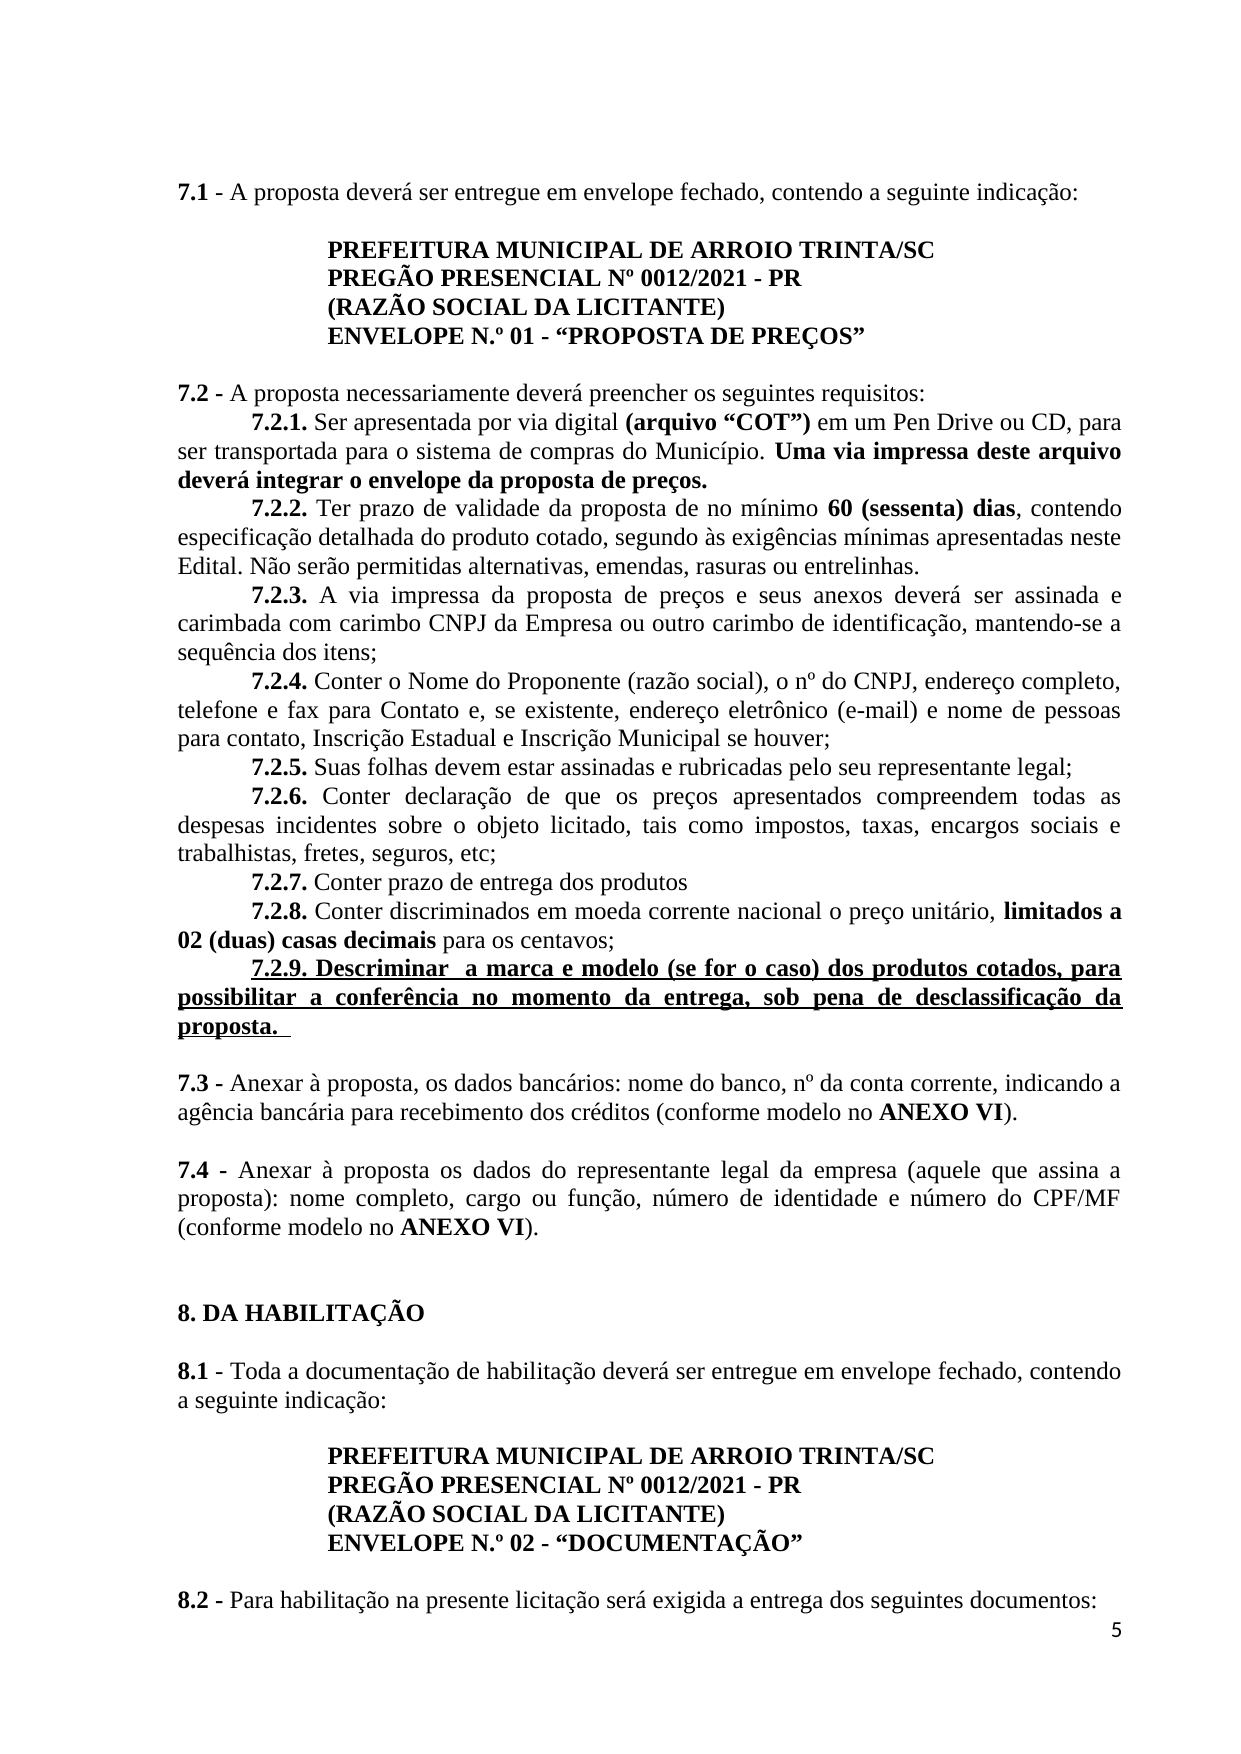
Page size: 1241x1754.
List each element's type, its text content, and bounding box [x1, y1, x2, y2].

text 8.2 - Para habilitação na presente licitação será exigida a entrega dos seguintes documentos: [177, 1585, 1122, 1614]
text (RAZÃO SOCIAL DA LICITANTE) [177, 292, 1122, 321]
text 8.1 - Toda a documentação de habilitação deverá ser entregue em envelope fechado, contendo a seguinte indicação: [177, 1356, 1122, 1413]
text PREFEITURA MUNICIPAL DE ARROIO TRINTA/SC [177, 1441, 1122, 1470]
text 7.2.5. Suas folhas devem estar assinadas e rubricadas pelo seu representante legal; [177, 752, 1122, 781]
text 7.3 - Anexar à proposta, os dados bancários: nome do banco, nº da conta corrente, indicando a agência bancária para recebimento dos créditos (conforme modelo no ANEXO VI). [177, 1068, 1122, 1126]
text 7.2.1. Ser apresentada por via digital (arquivo “COT”) em um Pen Drive ou CD, para ser transportada para o sistema de compras do Município. Uma via impressa deste arquivo deverá integrar o envelope da proposta de preços. [177, 407, 1122, 493]
text 7.2.3. A via impressa da proposta de preços e seus anexos deverá ser assinada e carimbada com carimbo CNPJ da Empresa ou outro carimbo de identificação, mantendo-se a sequência dos itens; [177, 580, 1122, 666]
text 7.2 - A proposta necessariamente deverá preencher os seguintes requisitos: [177, 378, 1122, 407]
text 7.2.9. Descriminar a marca e modelo (se for o caso) dos produtos cotados, para possibilitar a conferência no momento da entrega, sob pena de desclassificação da proposta. [177, 1009, 1122, 1040]
text 7.2.6. Conter declaração de que os preços apresentados compreendem todas as despesas incidentes sobre o objeto licitado, tais como impostos, taxas, encargos sociais e trabalhistas, fretes, seguros, etc; [177, 781, 1122, 867]
text 7.2.2. Ter prazo de validade da proposta de no mínimo 60 (sessenta) dias, contendo especificação detalhada do produto cotado, segundo às exigências mínimas apresentadas neste Edital. Não serão permitidas alternativas, emendas, rasuras ou entrelinhas. [177, 493, 1122, 580]
text 7.2.4. Conter o Nome do Proponente (razão social), o nº do CNPJ, endereço completo, telefone e fax para Contato e, se existente, endereço eletrônico (e-mail) e nome de pessoas para contato, Inscrição Estadual e Inscrição Municipal se houver; [177, 666, 1122, 752]
text 7.2.8. Conter discriminados em moeda corrente nacional o preço unitário, limitados a 02 (duas) casas decimais para os centavos; [177, 896, 1122, 953]
text PREGÃO PRESENCIAL Nº 0012/2021 - PR [177, 263, 1122, 292]
text ENVELOPE N.º 02 - “DOCUMENTAÇÃO” [177, 1528, 1122, 1556]
text 7.2.7. Conter prazo de entrega dos produtos [177, 867, 1122, 896]
text ENVELOPE N.º 01 - “PROPOSTA DE PREÇOS” [177, 321, 1122, 350]
text (RAZÃO SOCIAL DA LICITANTE) [177, 1499, 1122, 1528]
text 7.4 - Anexar à proposta os dados do representante legal da empresa (aquele que assina a proposta): nome completo, cargo ou função, número de identidade e número do CPF/MF (conforme modelo no ANEXO VI). [177, 1155, 1122, 1241]
text 7.1 - A proposta deverá ser entregue em envelope fechado, contendo a seguinte indicação: [177, 177, 1122, 206]
text 7.2.9. Descriminar a marca e modelo (se for o caso) dos produtos cotados, para possibilitar a conferência no momento da entrega, sob pena de desclassificação da proposta. [177, 953, 1122, 1007]
text PREGÃO PRESENCIAL Nº 0012/2021 - PR [177, 1470, 1122, 1499]
text 8. DA HABILITAÇÃO [177, 1298, 1122, 1327]
text PREFEITURA MUNICIPAL DE ARROIO TRINTA/SC [177, 235, 1122, 263]
